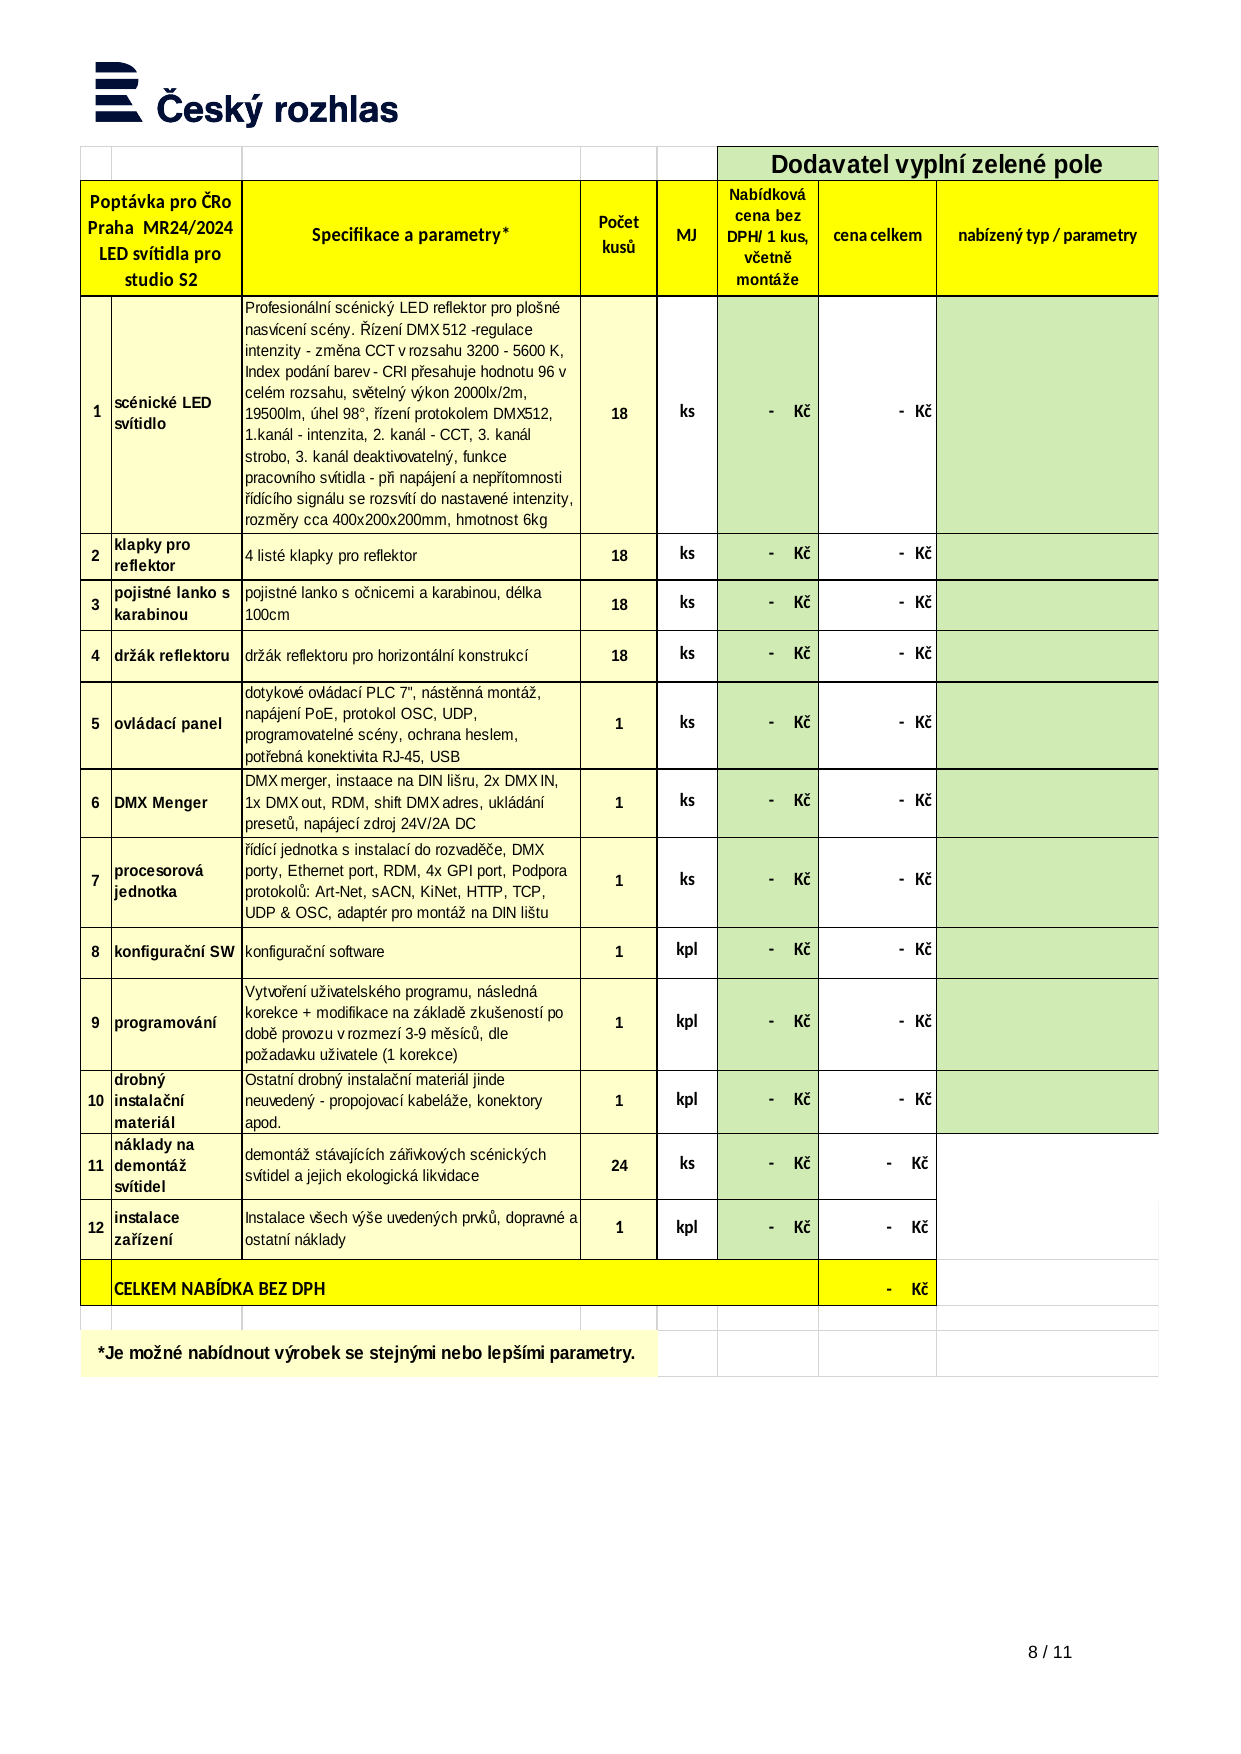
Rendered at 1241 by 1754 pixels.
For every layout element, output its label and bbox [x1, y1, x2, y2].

picture [95, 62, 398, 128]
